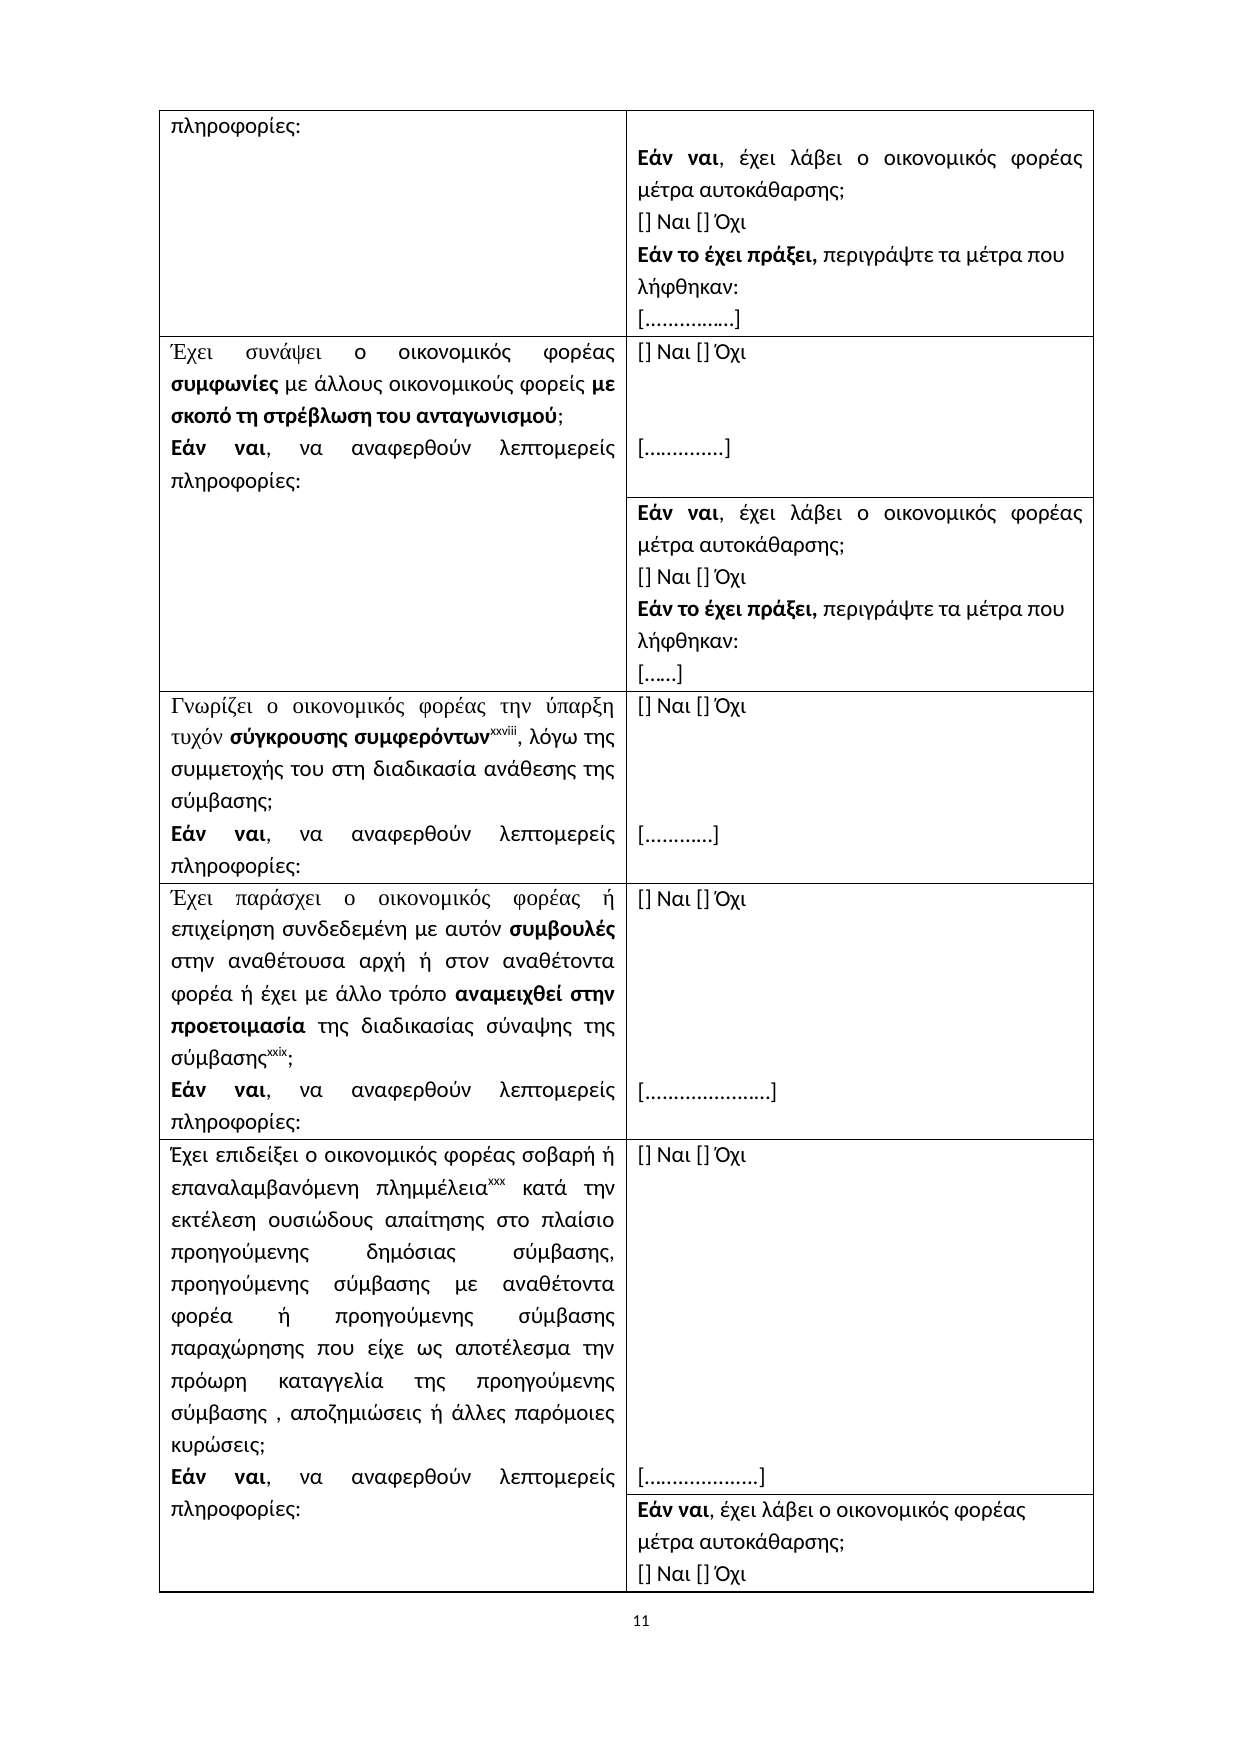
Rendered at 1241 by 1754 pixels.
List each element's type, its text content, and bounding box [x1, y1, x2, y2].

table_cell [] Ναι [] Όχι [….................] [627, 1140, 1093, 1494]
table_cell [] Ναι [] Όχι [.........…] [627, 692, 1093, 883]
table_cell Έχει παράσχει ο οικονομικός φορέας ή επιχείρηση συνδεδεμένη με αυτόν συμβουλές στην αναθέτουσα αρχή ή στον αναθέτοντα φορέα ή έχει με άλλο τρόπο αναμειχθεί στην προετοιμασία της διαδικασίας σύναψης της σύμβασης; Εάν ναι, να αναφερθούν λεπτομερείς πληροφορίες: [160, 884, 626, 1139]
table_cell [160, 111, 626, 336]
table_cell Έχει επιδείξει ο οικονομικός φορέας σοβαρή ή επαναλαμβανόμενη πλημμέλεια κατά την εκτέλεση ουσιώδους απαίτησης στο πλαίσιο προηγούμενης δημόσιας σύμβασης, προηγούμενης σύμβασης με αναθέτοντα φορέα ή προηγούμενης σύμβασης παραχώρησης που είχε ως αποτέλεσμα την πρόωρη καταγγελία της προηγούμενης σύμβασης , αποζημιώσεις ή άλλες παρόμοιες κυρώσεις; Εάν ναι, να αναφερθούν λεπτομερείς πληροφορίες: [160, 1140, 626, 1591]
table_cell Εάν ναι, έχει λάβει ο οικονομικός φορέας μέτρα αυτοκάθαρσης; [] Ναι [] Όχι Εάν το έχει πράξει, περιγράψτε τα μέτρα που λήφθηκαν: [..........……] [627, 111, 1093, 336]
table_cell Εάν ναι, έχει λάβει ο οικονομικός φορέας μέτρα αυτοκάθαρσης; [] Ναι [] Όχι Εάν το έχει πράξει, περιγράψτε τα μέτρα που λήφθηκαν: [……] [627, 498, 1093, 691]
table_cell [627, 1495, 1093, 1591]
table_cell Γνωρίζει ο οικονομικός φορέας την ύπαρξη τυχόν σύγκρουσης συμφερόντων, λόγω της συμμετοχής του στη διαδικασία ανάθεσης της σύμβασης; Εάν ναι, να αναφερθούν λεπτομερείς πληροφορίες: [160, 692, 626, 883]
table_cell [] Ναι [] Όχι […...........] [627, 337, 1093, 497]
table_cell Έχει συνάψει ο οικονομικός φορέας συμφωνίες με άλλους οικονομικούς φορείς με σκοπό τη στρέβλωση του ανταγωνισμού; Εάν ναι, να αναφερθούν λεπτομερείς πληροφορίες: [160, 337, 626, 691]
table_cell [] Ναι [] Όχι [...................…] [627, 884, 1093, 1139]
